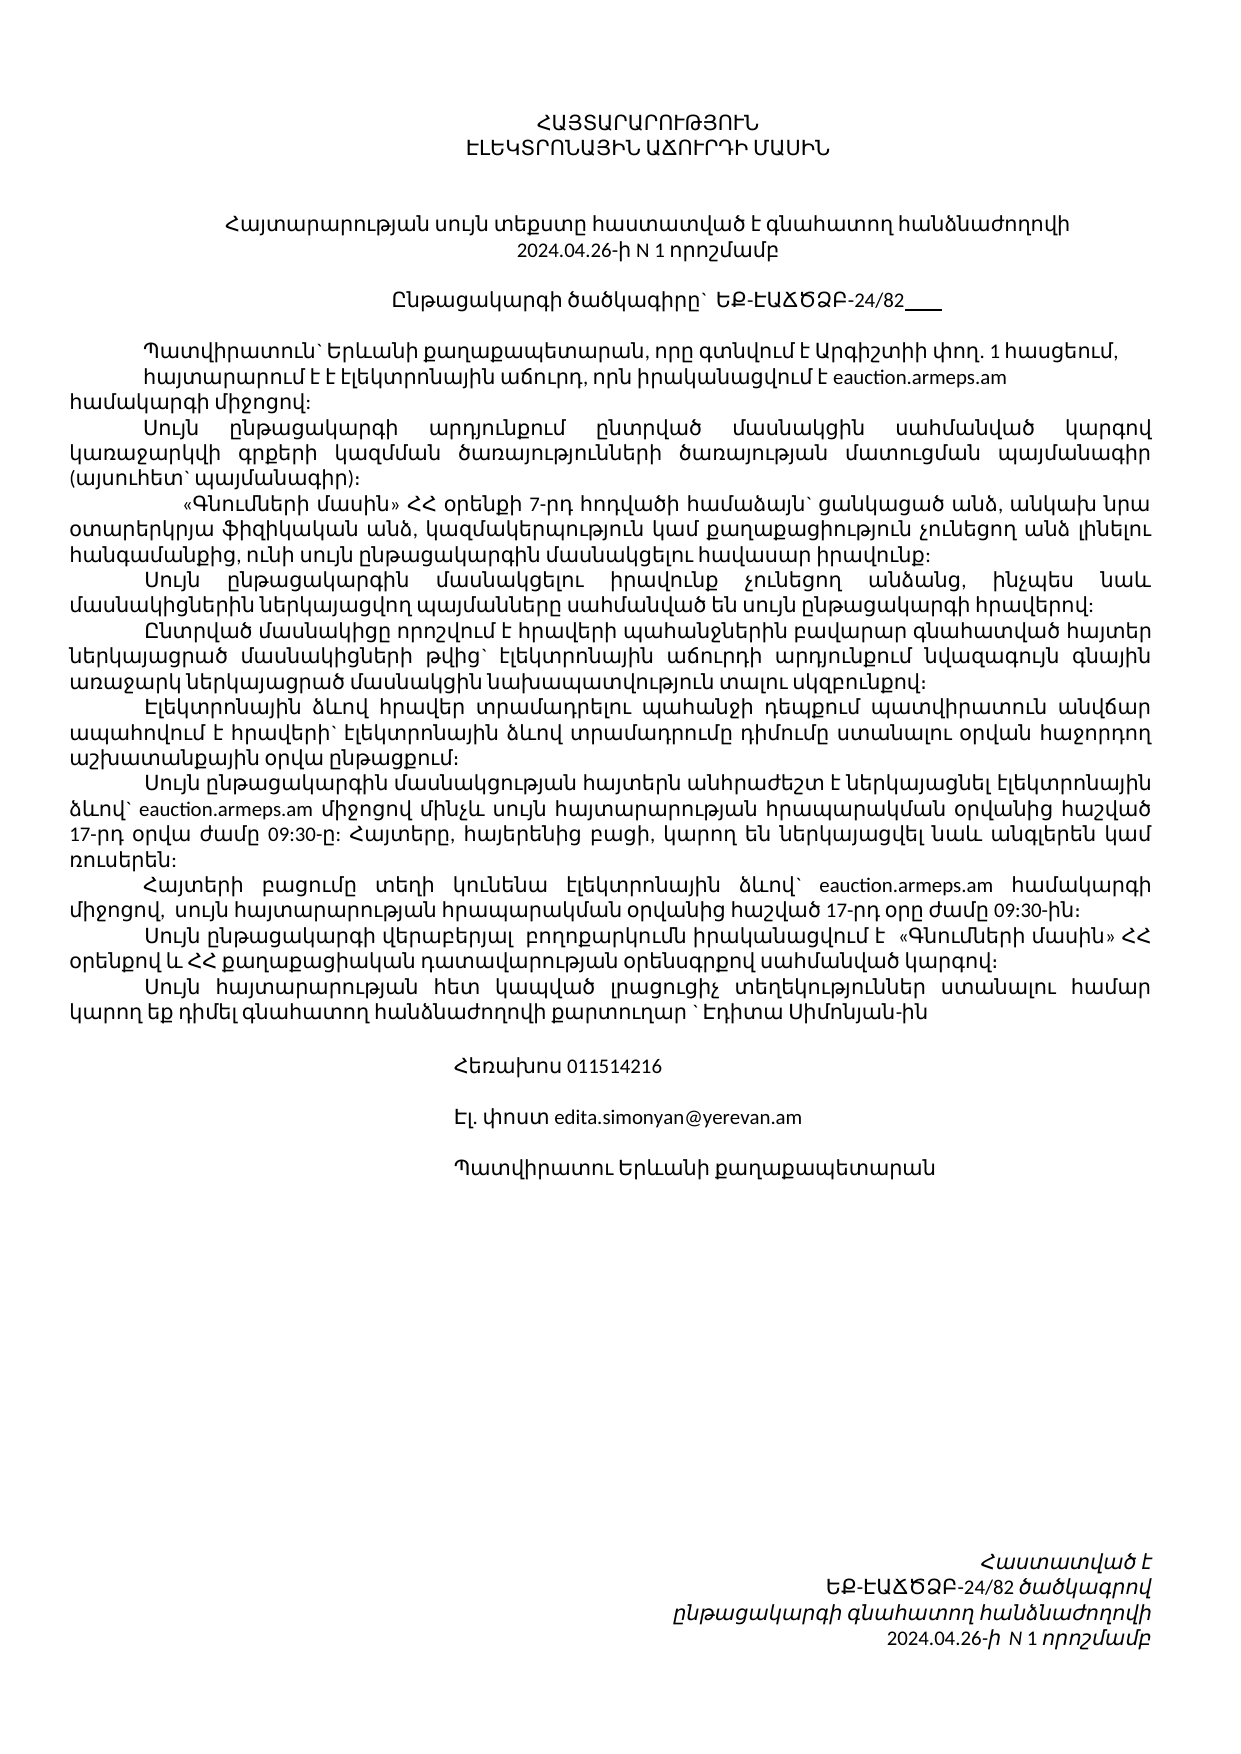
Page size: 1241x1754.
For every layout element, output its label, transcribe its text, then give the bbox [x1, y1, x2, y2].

text ընթացակարգի գնահատող հանձնաժողովի [69, 1600, 1152, 1625]
text Սույն ընթացակարգի վերաբերյալ բողոքարկումն իրականացվում է «Գնումների մասին» ՀՀ օրենքով և ՀՀ քաղաքացիական դատավարության օրենսգրքով սահմանված կարգով։ [69, 923, 1152, 974]
text ԵՔ-ԷԱՃԾՁԲ-24/82 ծածկագրով [69, 1574, 1152, 1600]
text Հեռախոս 011514216 [69, 1053, 1152, 1078]
text Հայտարարության սույն տեքստը հաստատված է գնահատող հանձնաժողովի [69, 211, 1152, 237]
text Սույն ընթացակարգին մասնակցելու իրավունք չունեցող անձանց, ինչպես նաև մասնակիցներին ներկայացվող պայմանները սահմանված են սույն ընթացակարգի հրավերով: [69, 567, 1152, 618]
text հայտարարում է է էլեկտրոնային աճուրդ, որն իրականացվում է eauction.armeps.am համակարգի միջոցով: [69, 364, 1152, 415]
text 2024.04.26 -ի N 1 որոշմամբ [69, 1625, 1152, 1651]
text ՀԱՅՏԱՐԱՐՈՒԹՅՈՒՆ [69, 110, 1152, 135]
text Էլ. փոստ edita.simonyan@yerevan.am [69, 1104, 1152, 1129]
text Հայտերի բացումը տեղի կունենա էլեկտրոնային ձևով` eauction.armeps.am համակարգի միջոցով, սույն հայտարարության հրապարակման օրվանից հաշված 17-րդ օրը ժամը 09:30-ին։ [69, 872, 1152, 923]
text Հաստատված է [69, 1549, 1152, 1574]
text Սույն հայտարարության հետ կապված լրացուցիչ տեղեկություններ ստանալու համար կարող եք դիմել գնահատող հանձնաժողովի քարտուղար ` Էդիտա Սիմոնյան-ին [69, 974, 1152, 1025]
text 2024.04.26 -ի N 1 որոշմամբ [69, 237, 1152, 262]
text Սույն ընթացակարգին մասնակցության հայտերն անհրաժեշտ է ներկայացնել էլեկտրոնային ձևով` eauction.armeps.am միջոցով մինչև սույն հայտարարության հրապարակման օրվանից հաշված 17-րդ օրվա ժամը 09:30-ը: Հայտերը, հայերենից բացի, կարող են ներկայացվել նաև անգլերեն կամ ռուսերեն: [69, 771, 1152, 872]
text «Գնումների մասին» ՀՀ օրենքի 7-րդ հոդվածի համաձայն` ցանկացած անձ, անկախ նրա օտարերկրյա ֆիզիկական անձ, կազմակերպություն կամ քաղաքացիություն չունեցող անձ լինելու հանգամանքից, ունի սույն ընթացակարգին մասնակցելու հավասար իրավունք: [69, 491, 1152, 567]
text Ընթացակարգի ծածկագիրը` ԵՔ-ԷԱՃԾՁԲ-24/82 [69, 288, 1152, 313]
text Ընտրված մասնակիցը որոշվում է հրավերի պահանջներին բավարար գնահատված հայտեր ներկայացրած մասնակիցների թվից` էլեկտրոնային աճուրդի արդյունքում նվազագույն գնային առաջարկ ներկայացրած մասնակցին նախապատվություն տալու սկզբունքով։ [69, 618, 1152, 694]
text Պատվիրատու Երևանի քաղաքապետարան [69, 1155, 1152, 1180]
text ԷԼԵԿՏՐՈՆԱՅԻՆ ԱՃՈՒՐԴԻ ՄԱՍԻՆ [69, 135, 1152, 161]
text Պատվիրատուն` Երևանի քաղաքապետարան, որը գտնվում է Արգիշտիի փող. 1 հասցեում, [69, 338, 1152, 364]
text Սույն ընթացակարգի արդյունքում ընտրված մասնակցին սահմանված կարգով կառաջարկվի գրքերի կազմման ծառայությունների ծառայության մատուցման պայմանագիր (այսուհետ` պայմանագիր)։ [69, 415, 1152, 491]
text Էլեկտրոնային ձևով հրավեր տրամադրելու պահանջի դեպքում պատվիրատուն անվճար ապահովում է հրավերի` էլեկտրոնային ձևով տրամադրումը դիմումը ստանալու օրվան հաջորդող աշխատանքային օրվա ընթացքում։ [69, 694, 1152, 771]
